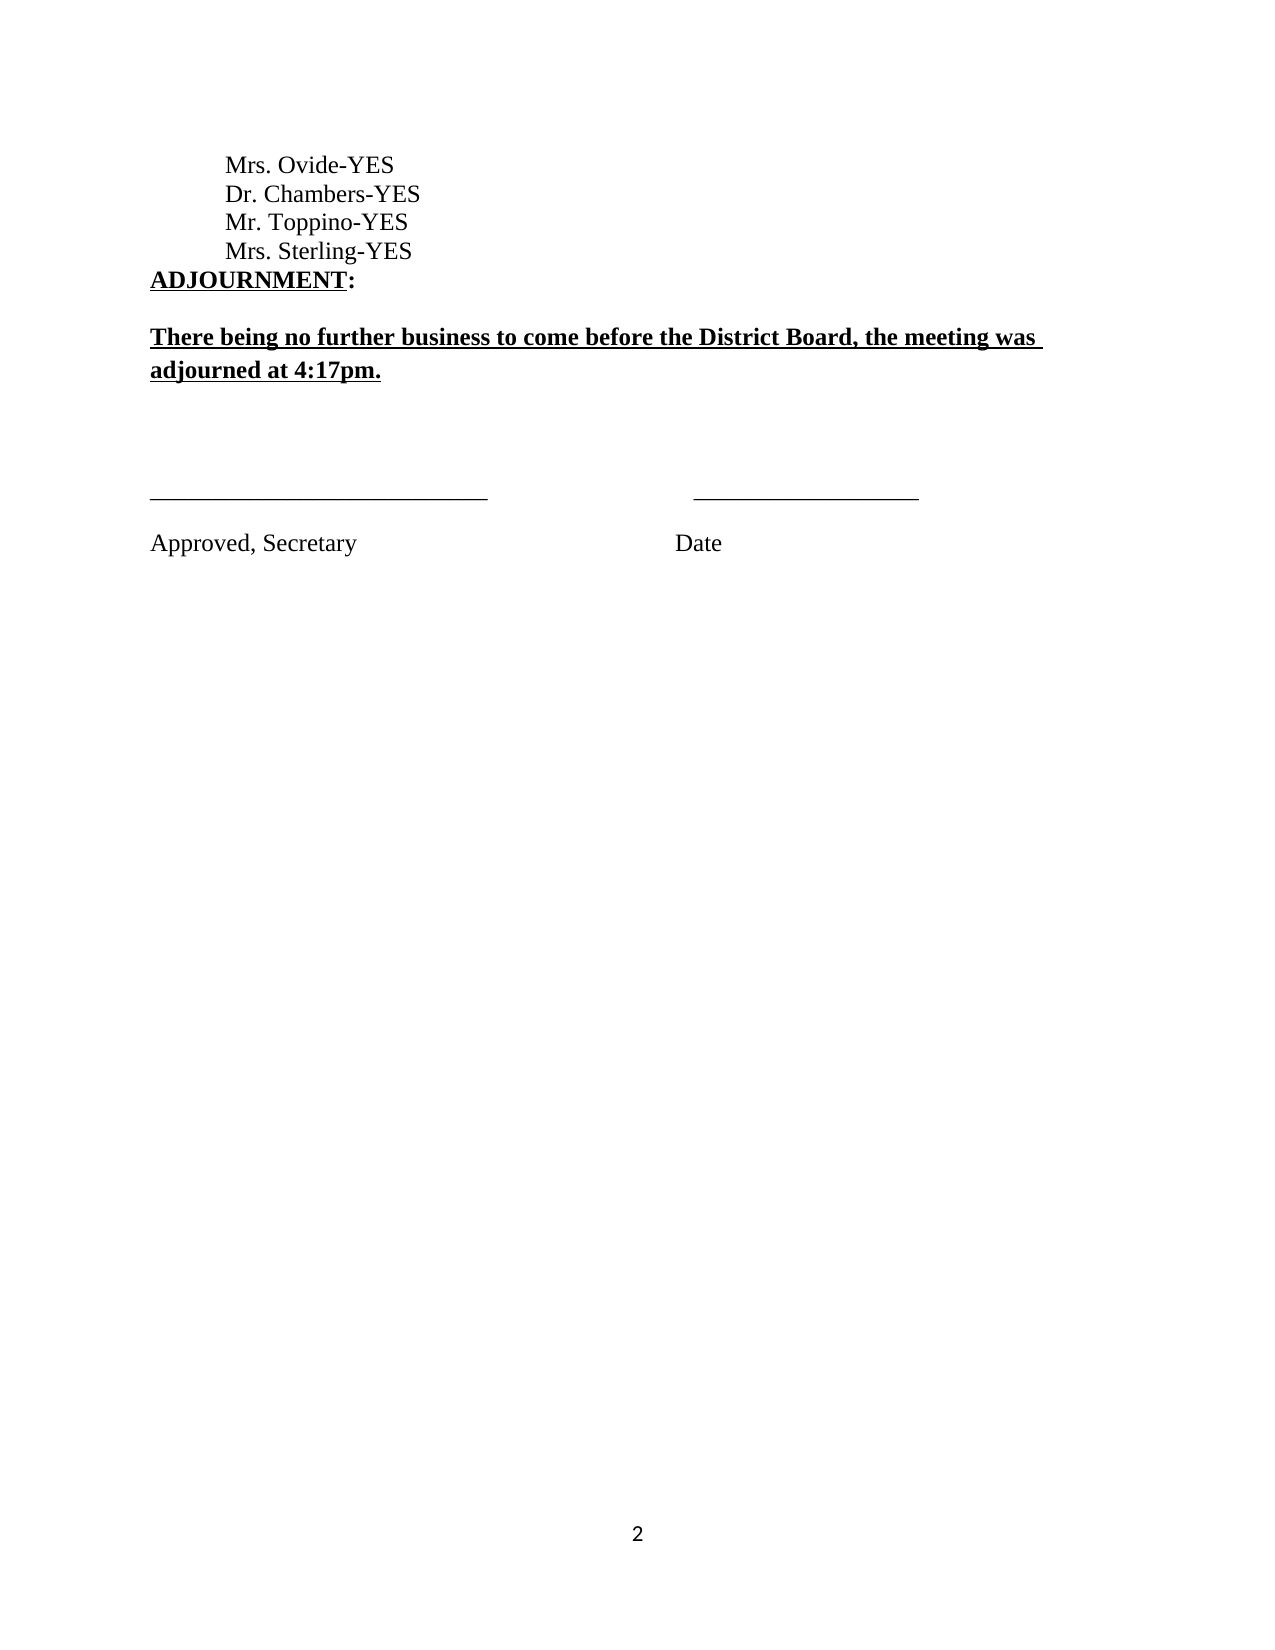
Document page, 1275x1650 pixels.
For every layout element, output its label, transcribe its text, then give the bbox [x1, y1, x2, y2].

text ___________________________ __________________ [150, 474, 1050, 503]
text Mrs. Ovide-YES [150, 150, 1050, 179]
text Mr. Toppino-YES [225, 207, 1050, 236]
text Mrs. Sterling-YES [225, 236, 1050, 265]
text ADJOURNMENT: [150, 265, 1050, 294]
text Dr. Chambers-YES [150, 179, 1050, 207]
text Approved, Secretary Date [150, 528, 1050, 557]
text There being no further business to come before the District Board, the meeting was adjourned at 4:17pm. [150, 322, 1050, 416]
